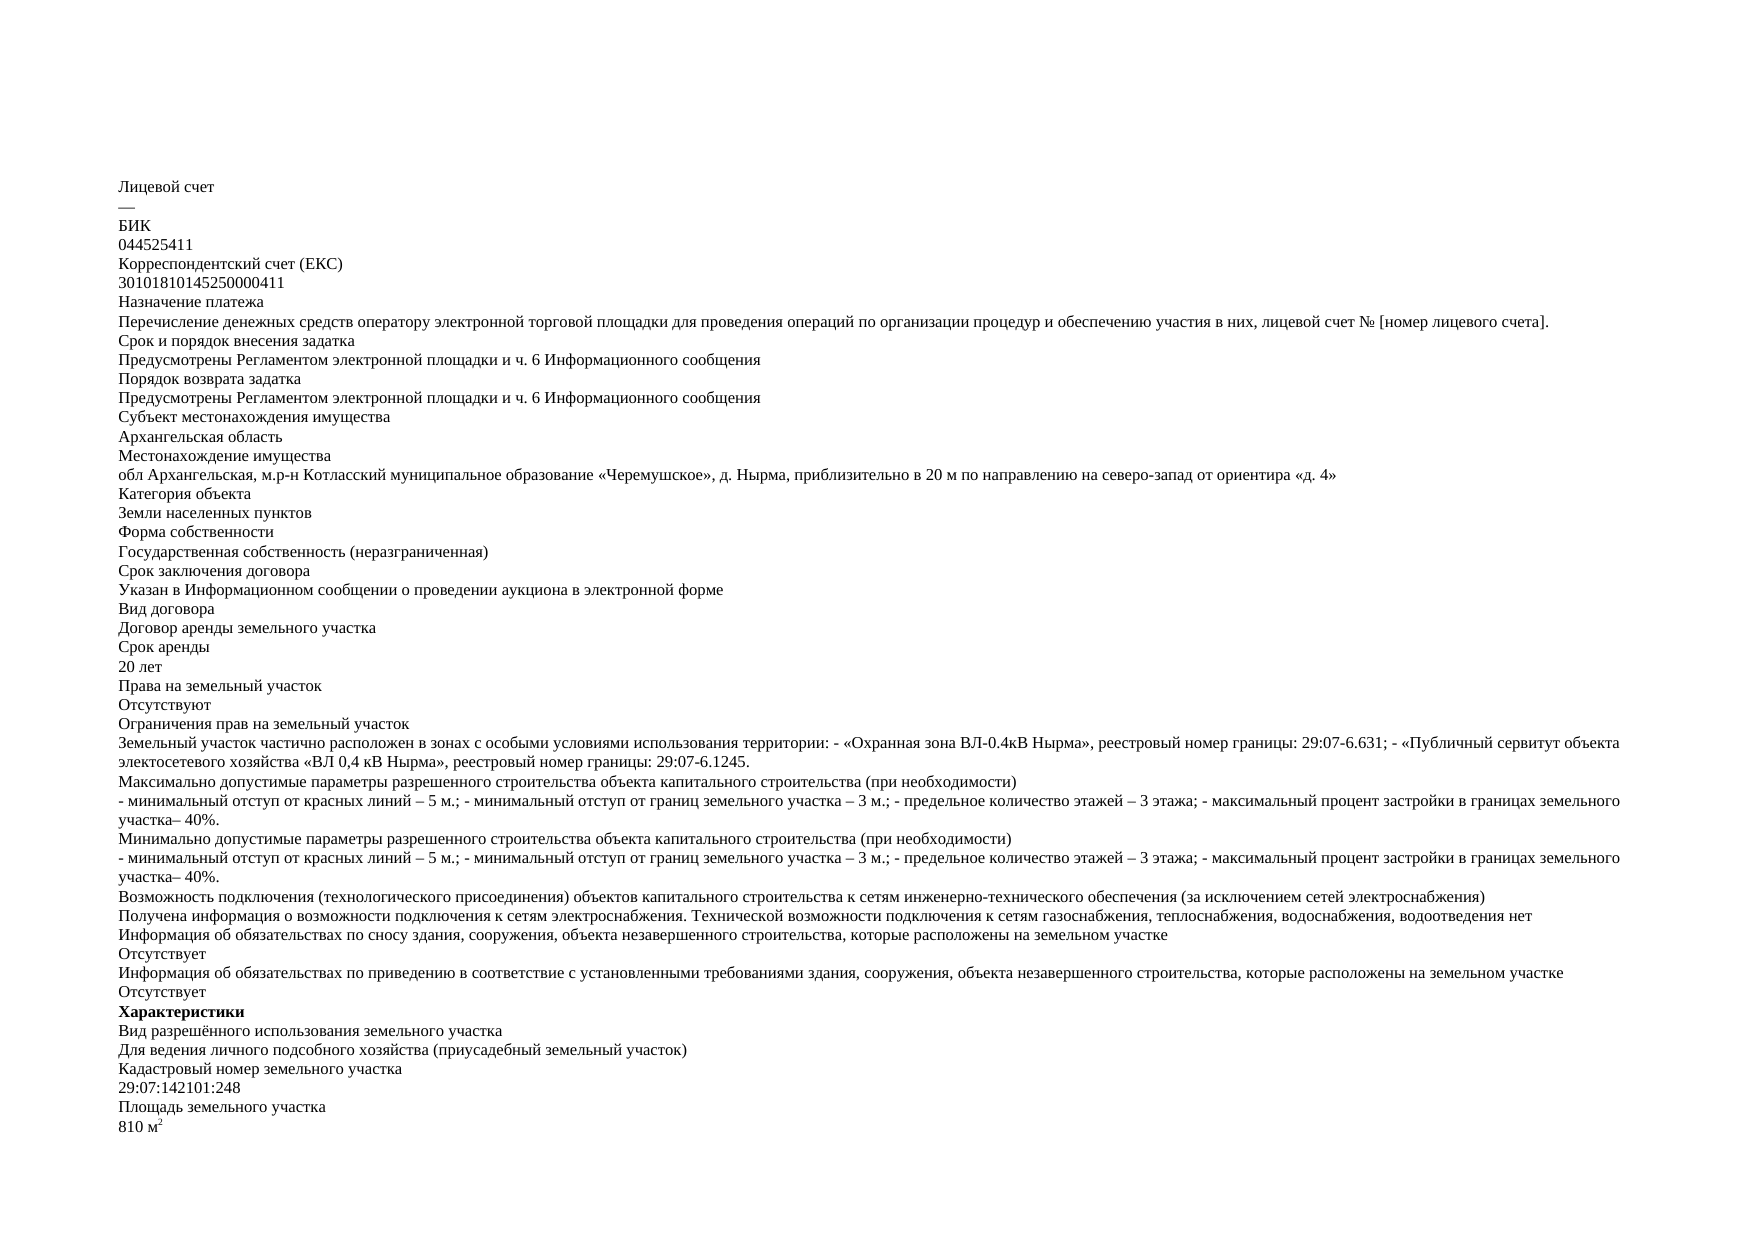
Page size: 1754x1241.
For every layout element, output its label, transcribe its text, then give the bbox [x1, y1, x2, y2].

text Площадь земельного участка [118, 1097, 1636, 1116]
text 30101810145250000411 [118, 273, 1636, 292]
text Вид разрешённого использования земельного участка [118, 1021, 1636, 1040]
text Земельный участок частично расположен в зонах с особыми условиями использования территории: - «Охранная зона ВЛ-0.4кВ Нырма», реестровый номер границы: 29:07-6.631; - «Публичный сервитут объекта электосетевого хозяйства «ВЛ 0,4 кВ Нырма», реестровый номер границы: 29:07-6.1245. [118, 733, 1636, 771]
text Максимально допустимые параметры разрешенного строительства объекта капитального строительства (при необходимости) [118, 771, 1636, 791]
text Предусмотрены Регламентом электронной площадки и ч. 6 Информационного сообщения [118, 388, 1636, 407]
text Кадастровый номер земельного участка [118, 1059, 1636, 1078]
text Характеристики [118, 1001, 1636, 1021]
text - минимальный отступ от красных линий – 5 м.; - минимальный отступ от границ земельного участка – 3 м.; - предельное количество этажей – 3 этажа; - максимальный процент застройки в границах земельного участка– 40%. [118, 791, 1636, 829]
text Архангельская область [118, 426, 1636, 446]
text 044525411 [118, 235, 1636, 254]
text Информация об обязательствах по сносу здания, сооружения, объекта незавершенного строительства, которые расположены на земельном участке [118, 925, 1636, 944]
text - минимальный отступ от красных линий – 5 м.; - минимальный отступ от границ земельного участка – 3 м.; - предельное количество этажей – 3 этажа; - максимальный процент застройки в границах земельного участка– 40%. [118, 848, 1636, 886]
text Государственная собственность (неразграниченная) [118, 541, 1636, 561]
text Вид договора [118, 599, 1636, 618]
text Категория объекта [118, 484, 1636, 503]
text обл Архангельская, м.р-н Котласский муниципальное образование «Черемушское», д. Нырма, приблизительно в 20 м по направлению на северо-запад от ориентира «д. 4» [118, 465, 1636, 484]
text Указан в Информационном сообщении о проведении аукциона в электронной форме [118, 580, 1636, 599]
text Перечисление денежных средств оператору электронной торговой площадки для проведения операций по организации процедур и обеспечению участия в них, лицевой счет № [номер лицевого счета]. [118, 311, 1636, 331]
text Отсутствует [118, 982, 1636, 1001]
text БИК [118, 216, 1636, 235]
text Срок заключения договора [118, 561, 1636, 580]
text Назначение платежа [118, 292, 1636, 311]
text Информация об обязательствах по приведению в соответствие с установленными требованиями здания, сооружения, объекта незавершенного строительства, которые расположены на земельном участке [118, 963, 1636, 982]
text Корреспондентский счет (ЕКС) [118, 254, 1636, 273]
text 810 м2 [118, 1116, 1636, 1136]
text Отсутствует [118, 944, 1636, 963]
text Местонахождение имущества [118, 446, 1636, 465]
text Договор аренды земельного участка [118, 618, 1636, 637]
text 20 лет [118, 656, 1636, 676]
text Ограничения прав на земельный участок [118, 714, 1636, 733]
text Срок и порядок внесения задатка [118, 331, 1636, 350]
text — [118, 196, 1636, 216]
text Для ведения личного подсобного хозяйства (приусадебный земельный участок) [118, 1040, 1636, 1059]
text Земли населенных пунктов [118, 503, 1636, 522]
text Права на земельный участок [118, 676, 1636, 695]
text Отсутствуют [118, 695, 1636, 714]
text Срок аренды [118, 637, 1636, 656]
text Предусмотрены Регламентом электронной площадки и ч. 6 Информационного сообщения [118, 350, 1636, 369]
text Получена информация о возможности подключения к сетям электроснабжения. Технической возможности подключения к сетям газоснабжения, теплоснабжения, водоснабжения, водоотведения нет [118, 906, 1636, 925]
text 29:07:142101:248 [118, 1078, 1636, 1097]
text Лицевой счет [118, 177, 1636, 196]
text Порядок возврата задатка [118, 369, 1636, 388]
text Форма собственности [118, 522, 1636, 541]
text Возможность подключения (технологического присоединения) объектов капитального строительства к сетям инженерно-технического обеспечения (за исключением сетей электроснабжения) [118, 886, 1636, 906]
text Минимально допустимые параметры разрешенного строительства объекта капитального строительства (при необходимости) [118, 829, 1636, 848]
text Субъект местонахождения имущества [118, 407, 1636, 426]
